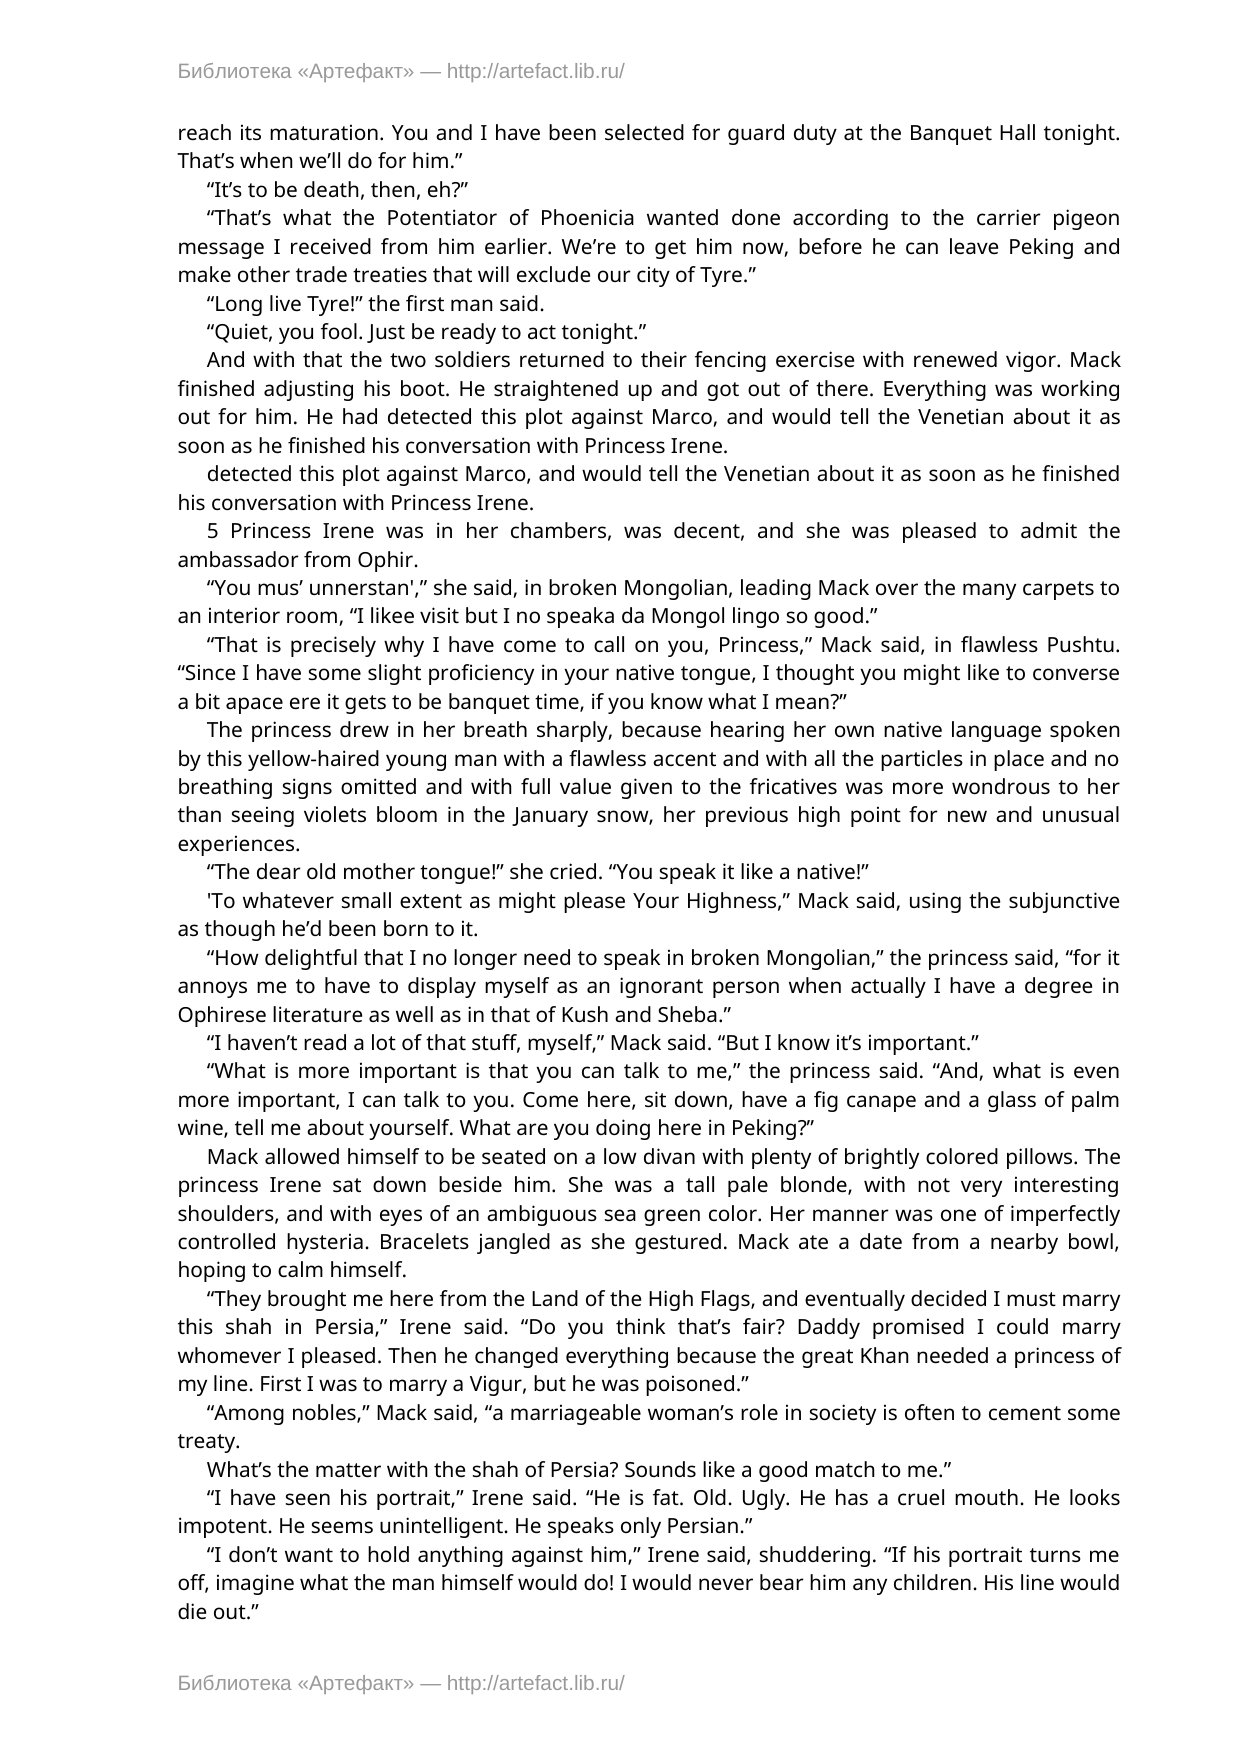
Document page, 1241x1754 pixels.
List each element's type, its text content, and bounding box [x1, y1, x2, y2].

text 'To whatever small extent as might please Your Highness,” Mack said, using the subjunctive as though he’d been born to it. [177, 886, 1122, 943]
text “That’s what the Potentiator of Phoenicia wanted done according to the carrier pigeon message I received from him earlier. We’re to get him now, before he can leave Peking and make other trade treaties that will exclude our city of Tyre.” [177, 203, 1122, 289]
text “Among nobles,” Mack said, “a marriageable woman’s role in society is often to cement some treaty. [177, 1398, 1122, 1455]
text “I haven’t read a lot of that stuff, myself,” Mack said. “But I know it’s important.” [177, 1028, 1122, 1057]
text “They brought me here from the Land of the High Flags, and eventually decided I must marry this shah in Persia,” Irene said. “Do you think that’s fair? Daddy promised I could marry whomever I pleased. Then he changed everything because the great Khan needed a princess of my line. First I was to marry a Vigur, but he was poisoned.” [177, 1284, 1122, 1398]
text “Long live Tyre!” the first man said. [177, 289, 1122, 317]
text “What is more important is that you can talk to me,” the princess said. “And, what is even more important, I can talk to you. Come here, sit down, have a fig canape and a glass of palm wine, tell me about yourself. What are you doing here in Peking?” [177, 1057, 1122, 1142]
text 5 Princess Irene was in her chambers, was decent, and she was pleased to admit the ambassador from Ophir. [177, 516, 1122, 573]
text “I don’t want to hold anything against him,” Irene said, shuddering. “If his portrait turns me off, imagine what the man himself would do! I would never bear him any children. His line would die out.” [177, 1540, 1122, 1625]
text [177, 118, 1122, 175]
text “It’s to be death, then, eh?” [177, 175, 1122, 203]
text Mack allowed himself to be seated on a low divan with plenty of brightly colored pillows. The princess Irene sat down beside him. She was a tall pale blonde, with not very interesting shoulders, and with eyes of an ambiguous sea green color. Her manner was one of imperfectly controlled hysteria. Bracelets jangled as she gestured. Mack ate a date from a nearby bowl, hoping to calm himself. [177, 1142, 1122, 1284]
text The princess drew in her breath sharply, because hearing her own native language spoken by this yellow-haired young man with a flawless accent and with all the particles in place and no breathing signs omitted and with full value given to the fricatives was more wondrous to her than seeing violets bloom in the January snow, her previous high point for new and unusual experiences. [177, 715, 1122, 857]
text “How delightful that I no longer need to speak in broken Mongolian,” the princess said, “for it annoys me to have to display myself as an ignorant person when actually I have a degree in Ophirese literature as well as in that of Kush and Sheba.” [177, 943, 1122, 1028]
text “You mus’ unnerstan',” she said, in broken Mongolian, leading Mack over the many carpets to an interior room, “I likee visit but I no speaka da Mongol lingo so good.” [177, 573, 1122, 630]
text detected this plot against Marco, and would tell the Venetian about it as soon as he finished his conversation with Princess Irene. [177, 459, 1122, 516]
text “I have seen his portrait,” Irene said. “He is fat. Old. Ugly. He has a cruel mouth. He looks impotent. He seems unintelligent. He speaks only Persian.” [177, 1483, 1122, 1540]
text “The dear old mother tongue!” she cried. “You speak it like a native!” [177, 857, 1122, 886]
text “Quiet, you fool. Just be ready to act tonight.” [177, 317, 1122, 346]
text And with that the two soldiers returned to their fencing exercise with renewed vigor. Mack finished adjusting his boot. He straightened up and got out of there. Everything was working out for him. He had detected this plot against Marco, and would tell the Venetian about it as soon as he finished his conversation with Princess Irene. [177, 346, 1122, 459]
text “That is precisely why I have come to call on you, Princess,” Mack said, in flawless Pushtu. “Since I have some slight proficiency in your native tongue, I thought you might like to converse a bit apace ere it gets to be banquet time, if you know what I mean?” [177, 630, 1122, 715]
text What’s the matter with the shah of Persia? Sounds like a good match to me.” [177, 1455, 1122, 1483]
